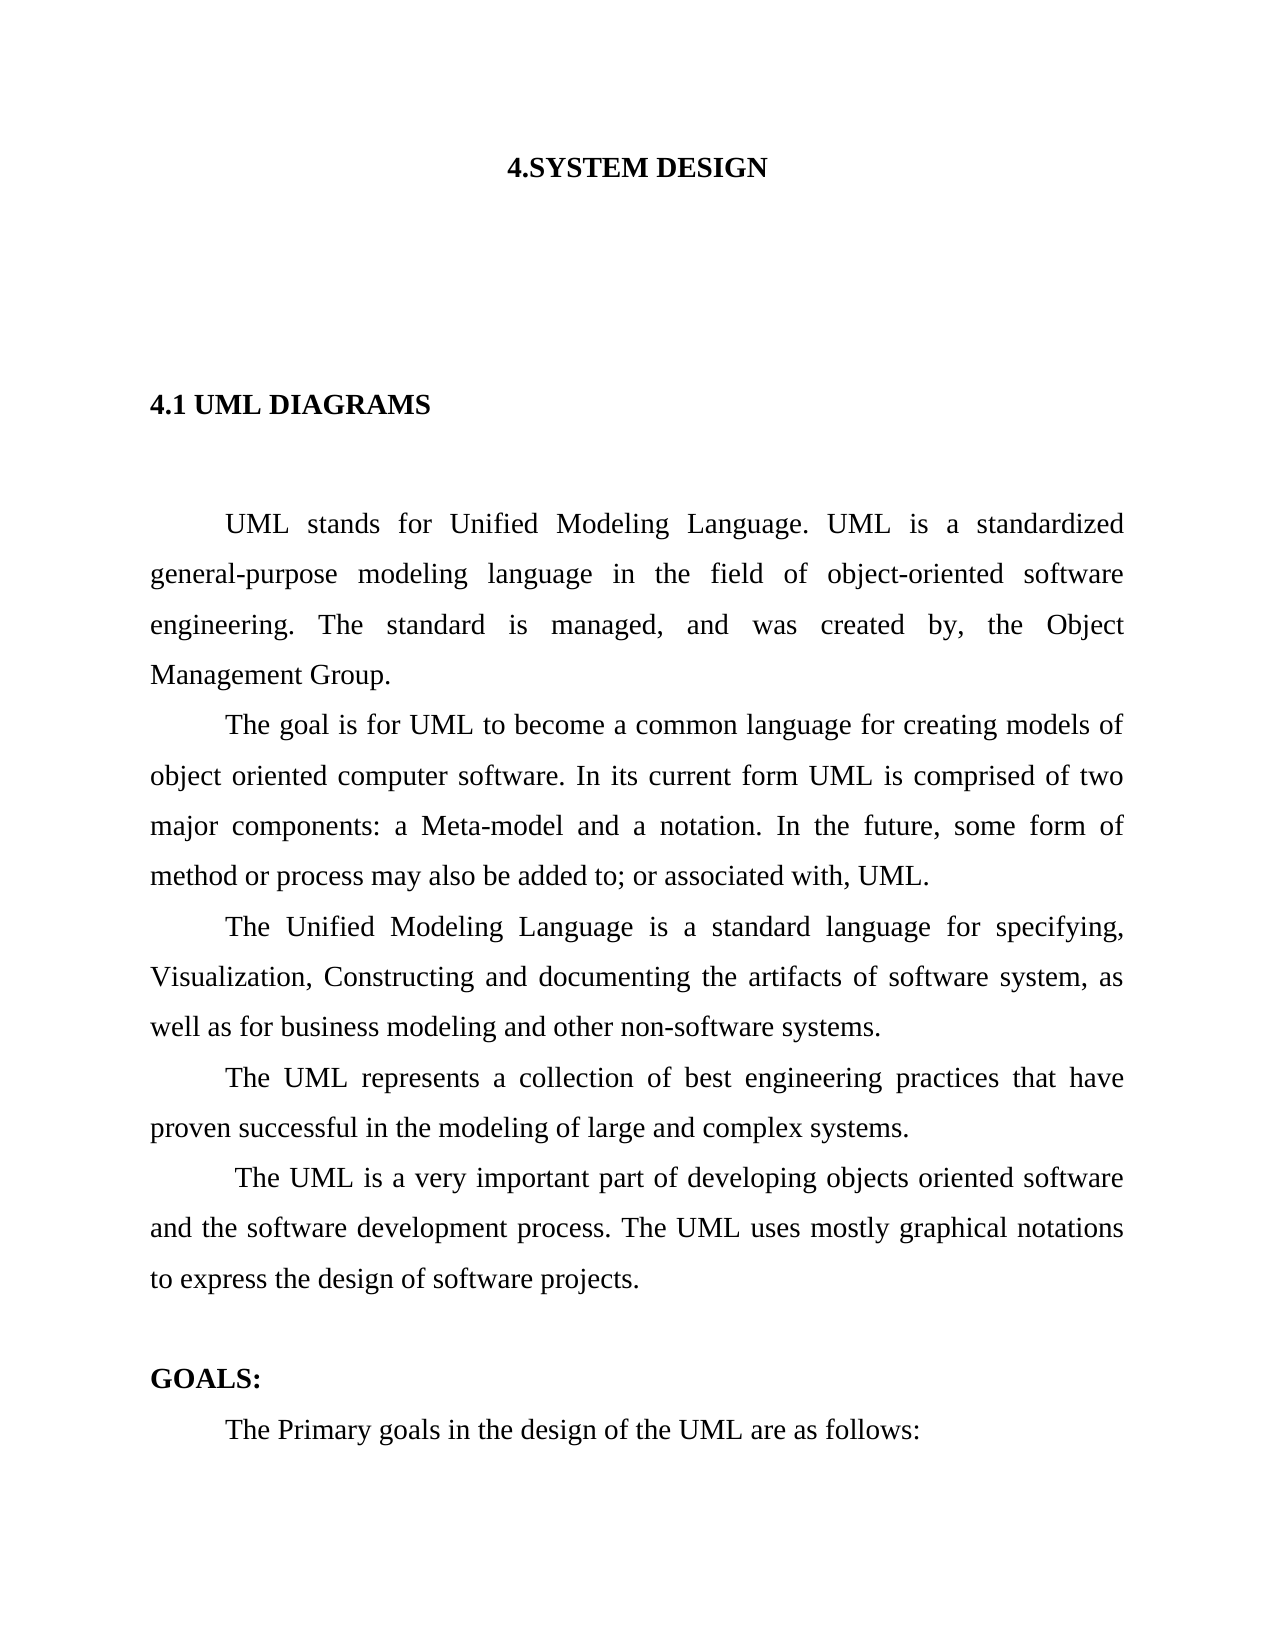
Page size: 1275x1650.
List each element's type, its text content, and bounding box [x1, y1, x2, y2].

list The Primary goals in the design of the UML are as follows: [150, 1412, 1125, 1445]
text 4.SYSTEM DESIGN [150, 150, 1125, 183]
list The UML represents a collection of best engineering practices that have proven successful in the modeling of large and complex systems. [150, 1060, 1125, 1143]
text 4.1 UML DIAGRAMS [150, 387, 1125, 421]
list UML stands for Unified Modeling Language. UML is a standardized general-purpose modeling language in the field of object-oriented software engineering. The standard is managed, and was created by, the Object Management Group. [150, 506, 1125, 691]
list The goal is for UML to become a common language for creating models of object oriented computer software. In its current form UML is comprised of two major components: a Meta-model and a notation. In the future, some form of method or process may also be added to; or associated with, UML. [150, 707, 1125, 892]
list GOALS: [150, 1362, 1125, 1395]
list The UML is a very important part of developing objects oriented software and the software development process. The UML uses mostly graphical notations to express the design of software projects. [150, 1160, 1125, 1294]
list The Unified Modeling Language is a standard language for specifying, Visualization, Constructing and documenting the artifacts of software system, as well as for business modeling and other non-software systems. [150, 909, 1125, 1043]
